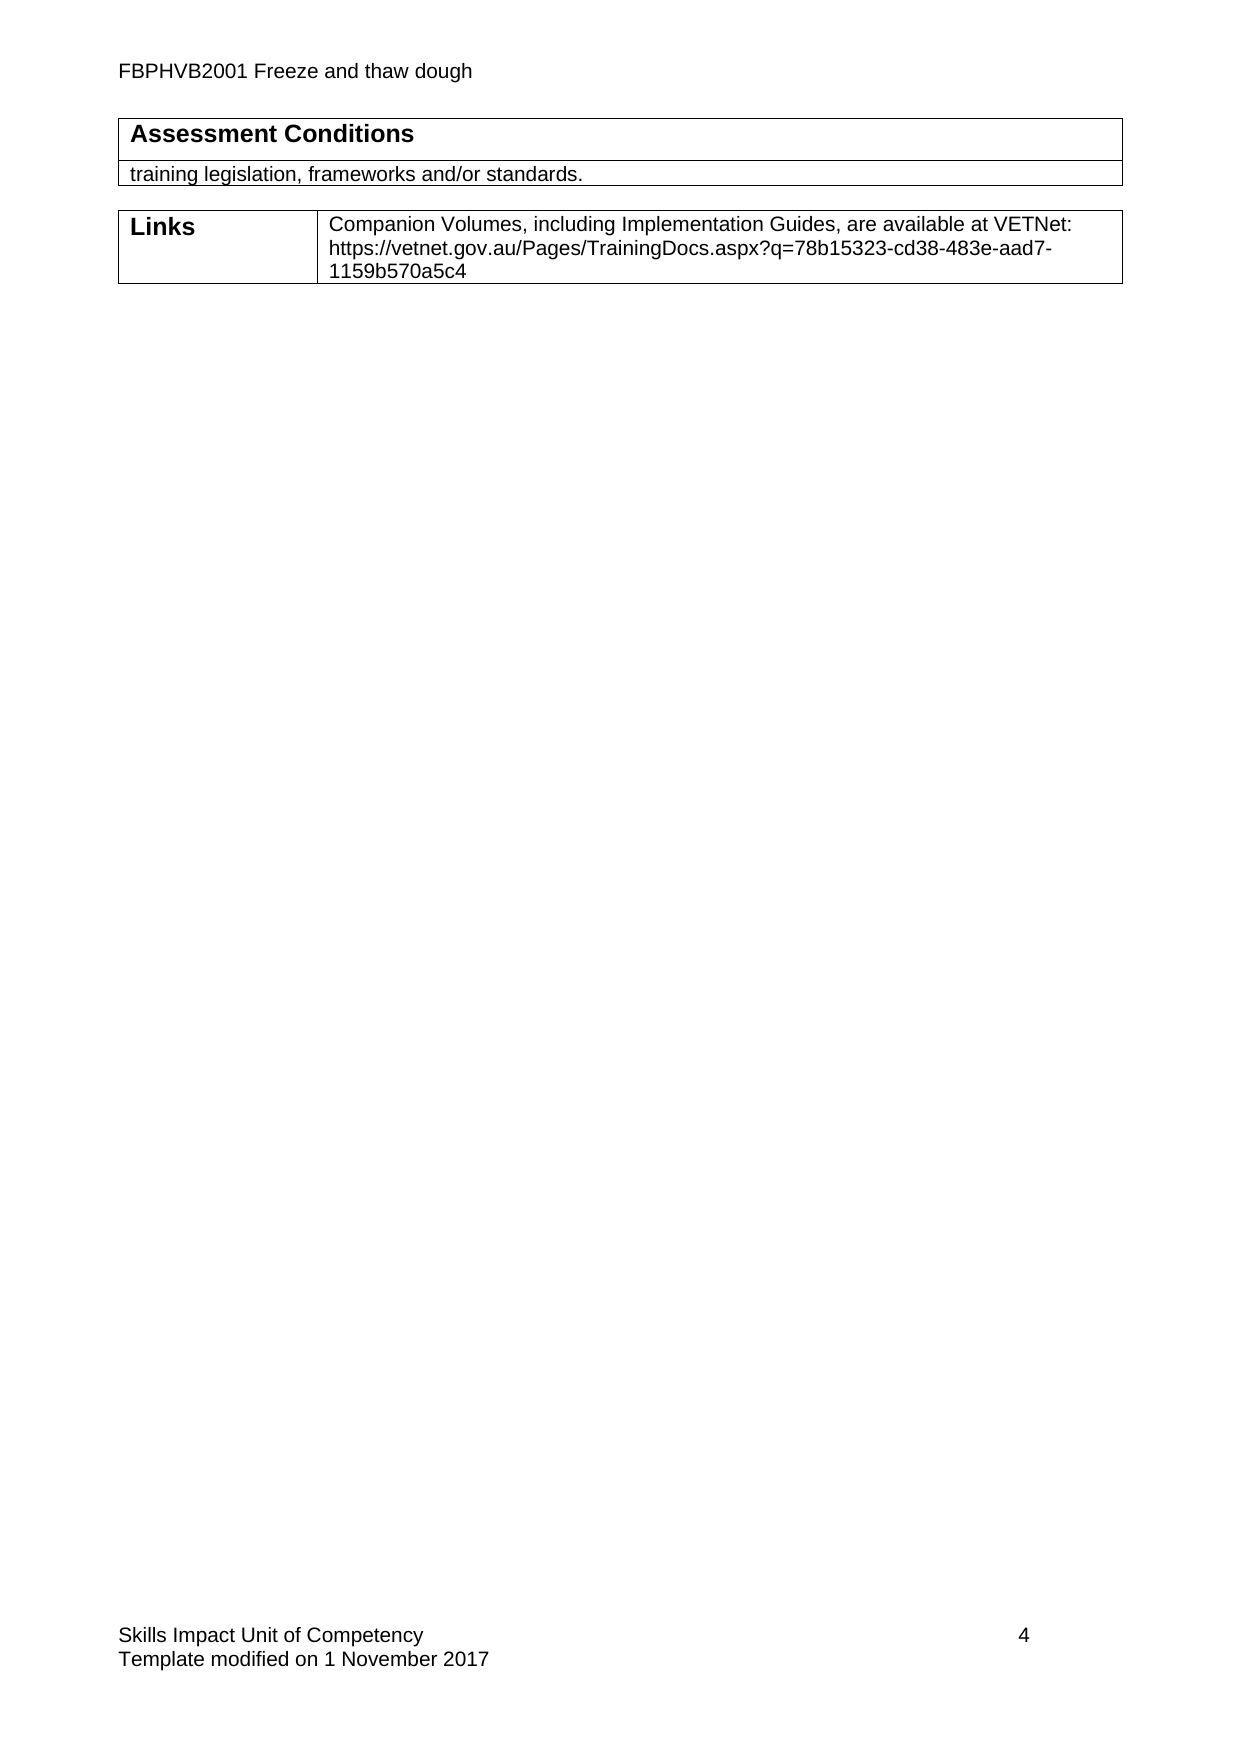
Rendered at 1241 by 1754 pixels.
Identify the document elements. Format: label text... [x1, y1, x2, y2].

table_header Assessment Conditions [119, 119, 1122, 160]
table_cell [119, 161, 1122, 185]
table_header Companion Volumes, including Implementation Guides, are available at VETNet: https://vetnet.gov.au/Pages/TrainingDocs.aspx?q=78b15323-cd38-483e-aad7-1159b570a5c4 [318, 211, 1122, 283]
table_header Links [119, 211, 317, 283]
